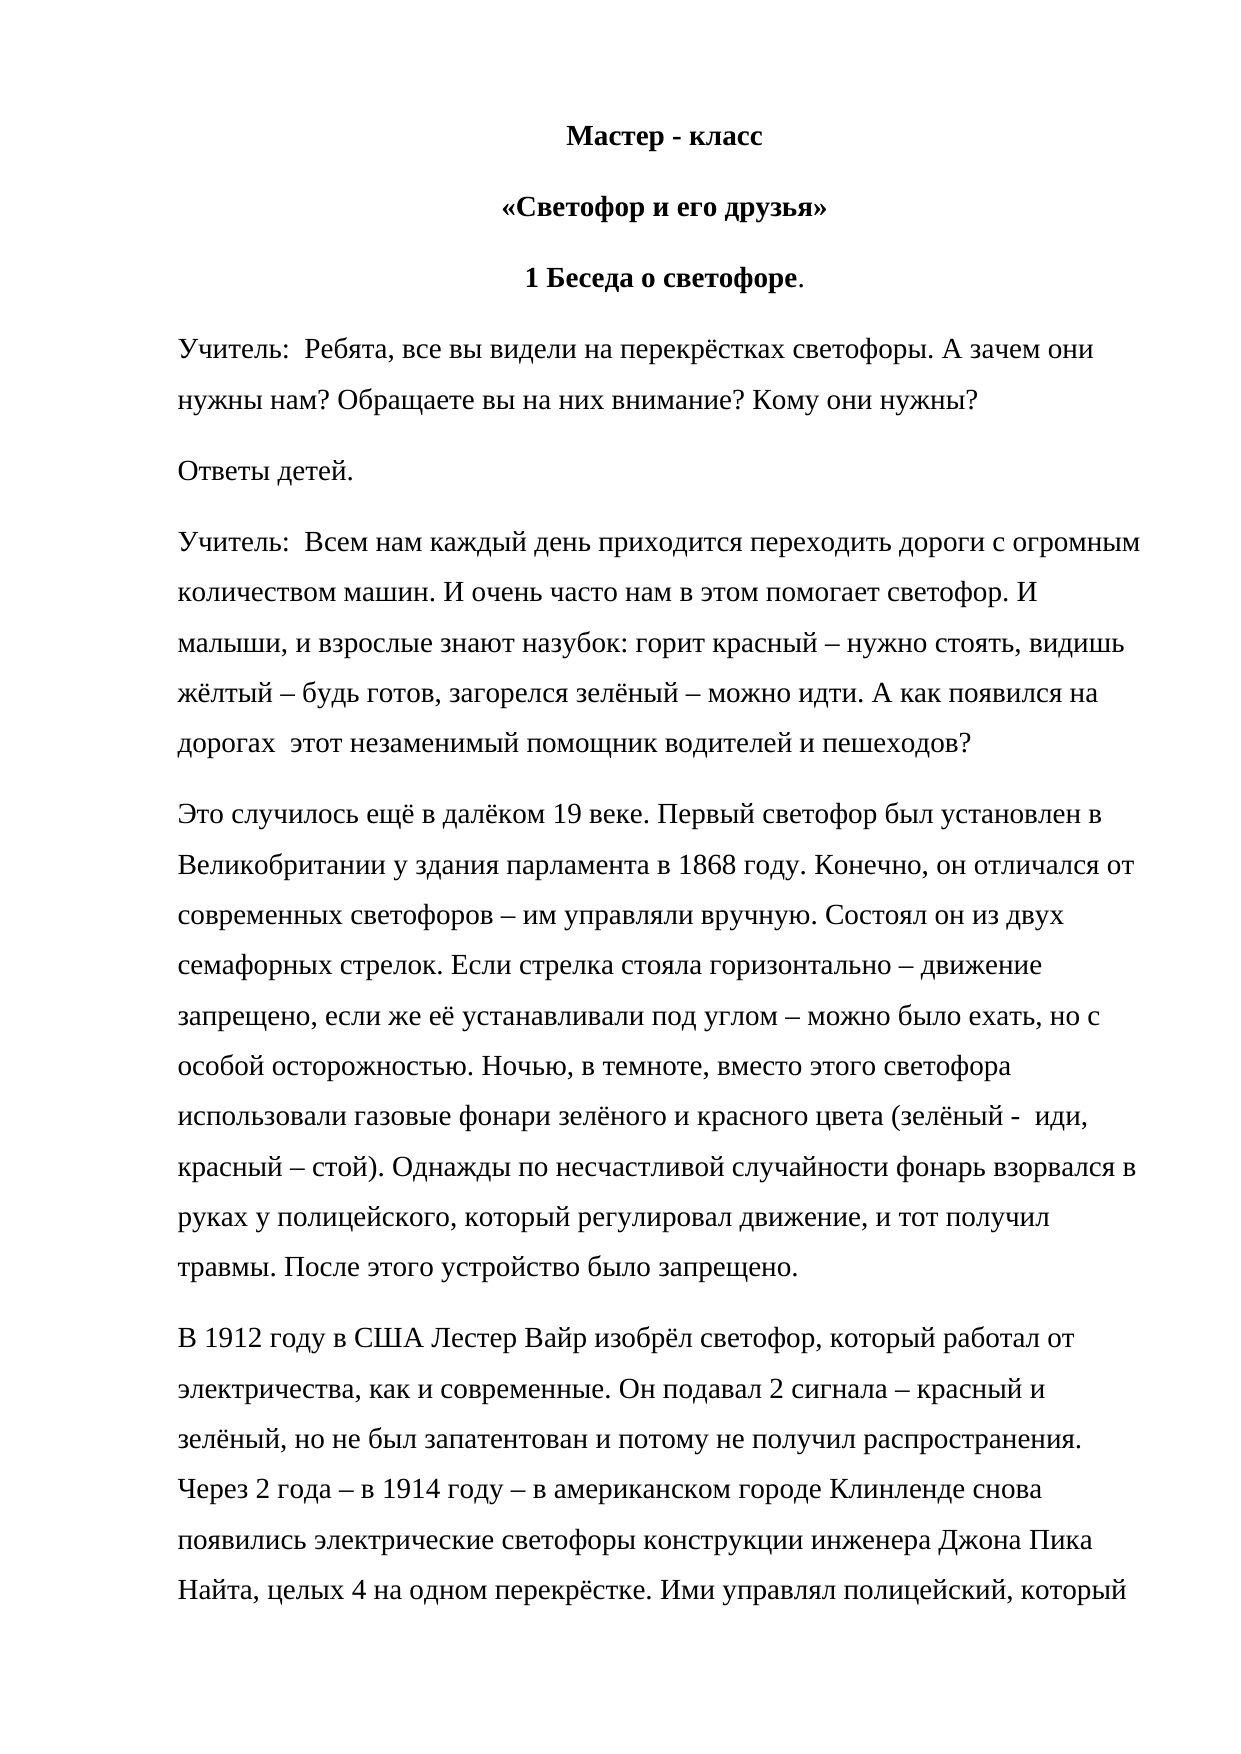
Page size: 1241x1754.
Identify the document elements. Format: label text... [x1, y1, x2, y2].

text 1 Беседа о светофоре. [177, 260, 1152, 294]
text Учитель: Ребята, все вы видели на перекрёстках светофоры. А зачем они нужны нам? Обращаете вы на них внимание? Кому они нужны? [177, 332, 1152, 415]
text «Светофор и его друзья» [177, 189, 1152, 223]
text Учитель: Всем нам каждый день приходится переходить дороги с огромным количеством машин. И очень часто нам в этом помогает светофор. И малыши, и взрослые знают назубок: горит красный – нужно стоять, видишь жёлтый – будь готов, загорелся зелёный – можно идти. А как появился на дорогах этот незаменимый помощник водителей и пешеходов? [177, 524, 1152, 759]
text Мастер - класс [177, 118, 1152, 152]
text Ответы детей. [177, 453, 1152, 487]
text Это случилось ещё в далёком 19 веке. Первый светофор был установлен в Великобритании у здания парламента в 1868 году. Конечно, он отличался от современных светофоров – им управляли вручную. Состоял он из двух семафорных стрелок. Если стрелка стояла горизонтально – движение запрещено, если же её устанавливали под углом – можно было ехать, но с особой осторожностью. Ночью, в темноте, вместо этого светофора использовали газовые фонари зелёного и красного цвета (зелёный - иди, красный – стой). Однажды по несчастливой случайности фонарь взорвался в руках у полицейского, который регулировал движение, и тот получил травмы. После этого устройство было запрещено. [177, 797, 1152, 1283]
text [177, 1321, 1152, 1606]
